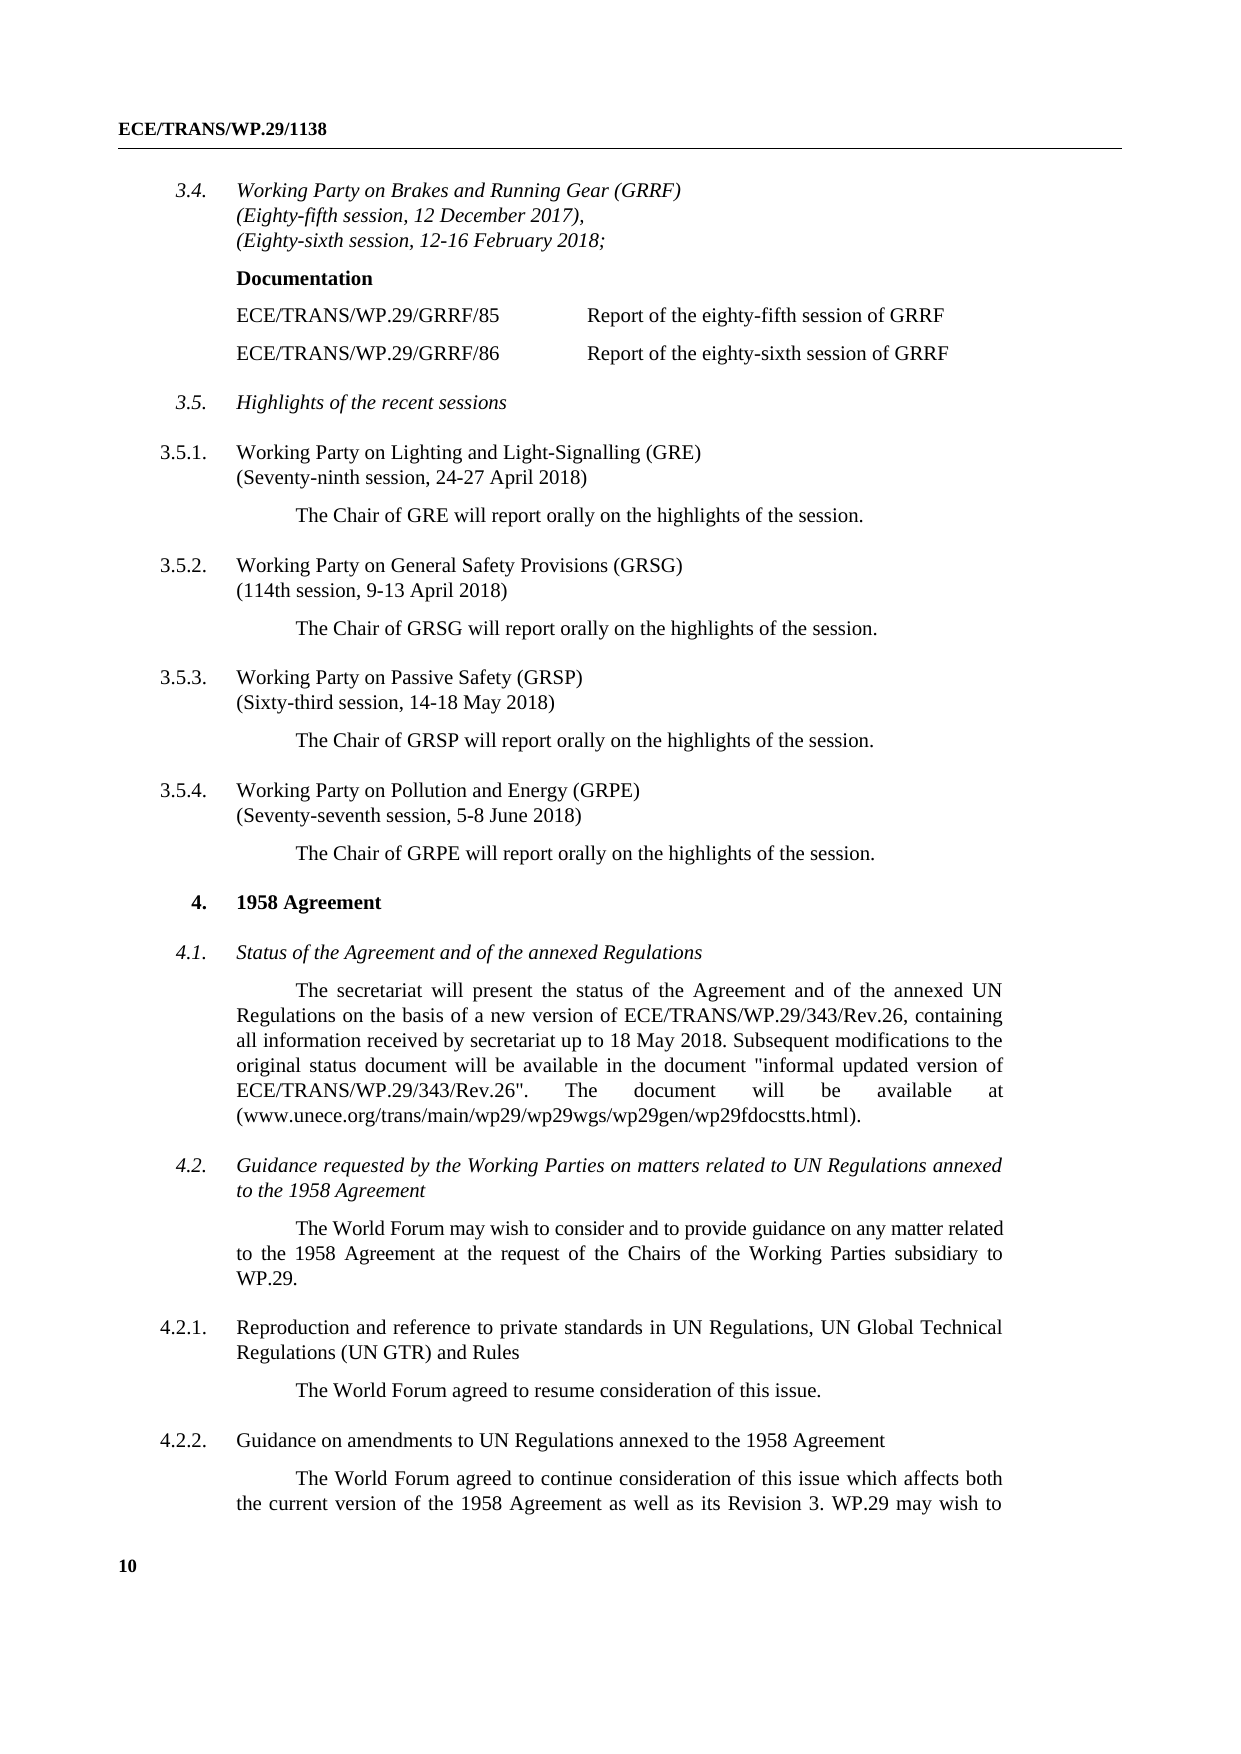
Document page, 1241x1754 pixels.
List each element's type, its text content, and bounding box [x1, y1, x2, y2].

text (Eighty-sixth session, 12-16 February 2018; [236, 227, 1004, 252]
text 4. 1958 Agreement [118, 890, 1004, 915]
text 3.5.3. Working Party on Passive Safety (GRSP) (Sixty-third session, 14-18 May 2018) [118, 665, 1004, 715]
text 3.5. Highlights of the recent sessions [118, 390, 1004, 415]
text 4.2.1. Reproduction and reference to private standards in UN Regulations, UN Global Technical Regulations (UN GTR) and Rules [118, 1315, 1004, 1365]
text 3.5.1. Working Party on Lighting and Light-Signalling (GRE) (Seventy-ninth session, 24-27 April 2018) [118, 440, 1004, 490]
text The Chair of GRE will report orally on the highlights of the session. [236, 502, 1004, 527]
text 3.5.4. Working Party on Pollution and Energy (GRPE) (Seventy-seventh session, 5-8 June 2018) [118, 777, 1004, 827]
text (Eighty-fifth session, 12 December 2017), [236, 202, 1004, 227]
table_header ECE/TRANS/WP.29/GRRF/85 ECE/TRANS/WP.29/GRRF/86 [236, 302, 587, 377]
text 3.5.2. Working Party on General Safety Provisions (GRSG) (114th session, 9-13 April 2018) [118, 552, 1004, 602]
table_header Report of the eighty-fifth session of GRRF Report of the eighty-sixth session of GRRF [587, 302, 1004, 377]
text The Chair of GRSP will report orally on the highlights of the session. [236, 727, 1004, 752]
text 4.2. Guidance requested by the Working Parties on matters related to UN Regulations annexed to the 1958 Agreement [118, 1152, 1004, 1202]
text Documentation [236, 265, 1004, 290]
text 3.4. Working Party on Brakes and Running Gear (GRRF) [118, 177, 1004, 202]
text The World Forum may wish to consider and to provide guidance on any matter related to the 1958 Agreement at the request of the Chairs of the Working Parties subsidiary to WP.29. [236, 1215, 1004, 1290]
text 4.1. Status of the Agreement and of the annexed Regulations [118, 940, 1004, 965]
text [236, 1465, 1004, 1515]
text The World Forum agreed to resume consideration of this issue. [236, 1377, 1004, 1402]
text The Chair of GRPE will report orally on the highlights of the session. [236, 840, 1004, 865]
text 4.2.2. Guidance on amendments to UN Regulations annexed to the 1958 Agreement [118, 1427, 1004, 1452]
text The secretariat will present the status of the Agreement and of the annexed UN Regulations on the basis of a new version of ECE/TRANS/WP.29/343/Rev.26, containing all information received by secretariat up to 18 May 2018. Subsequent modifications to the original status document will be available in the document "informal updated version of ECE/TRANS/WP.29/343/Rev.26". The document will be available at (www.unece.org/trans/main/wp29/wp29wgs/wp29gen/wp29fdocstts.html). [236, 977, 1004, 1127]
text The Chair of GRSG will report orally on the highlights of the session. [236, 615, 1004, 640]
